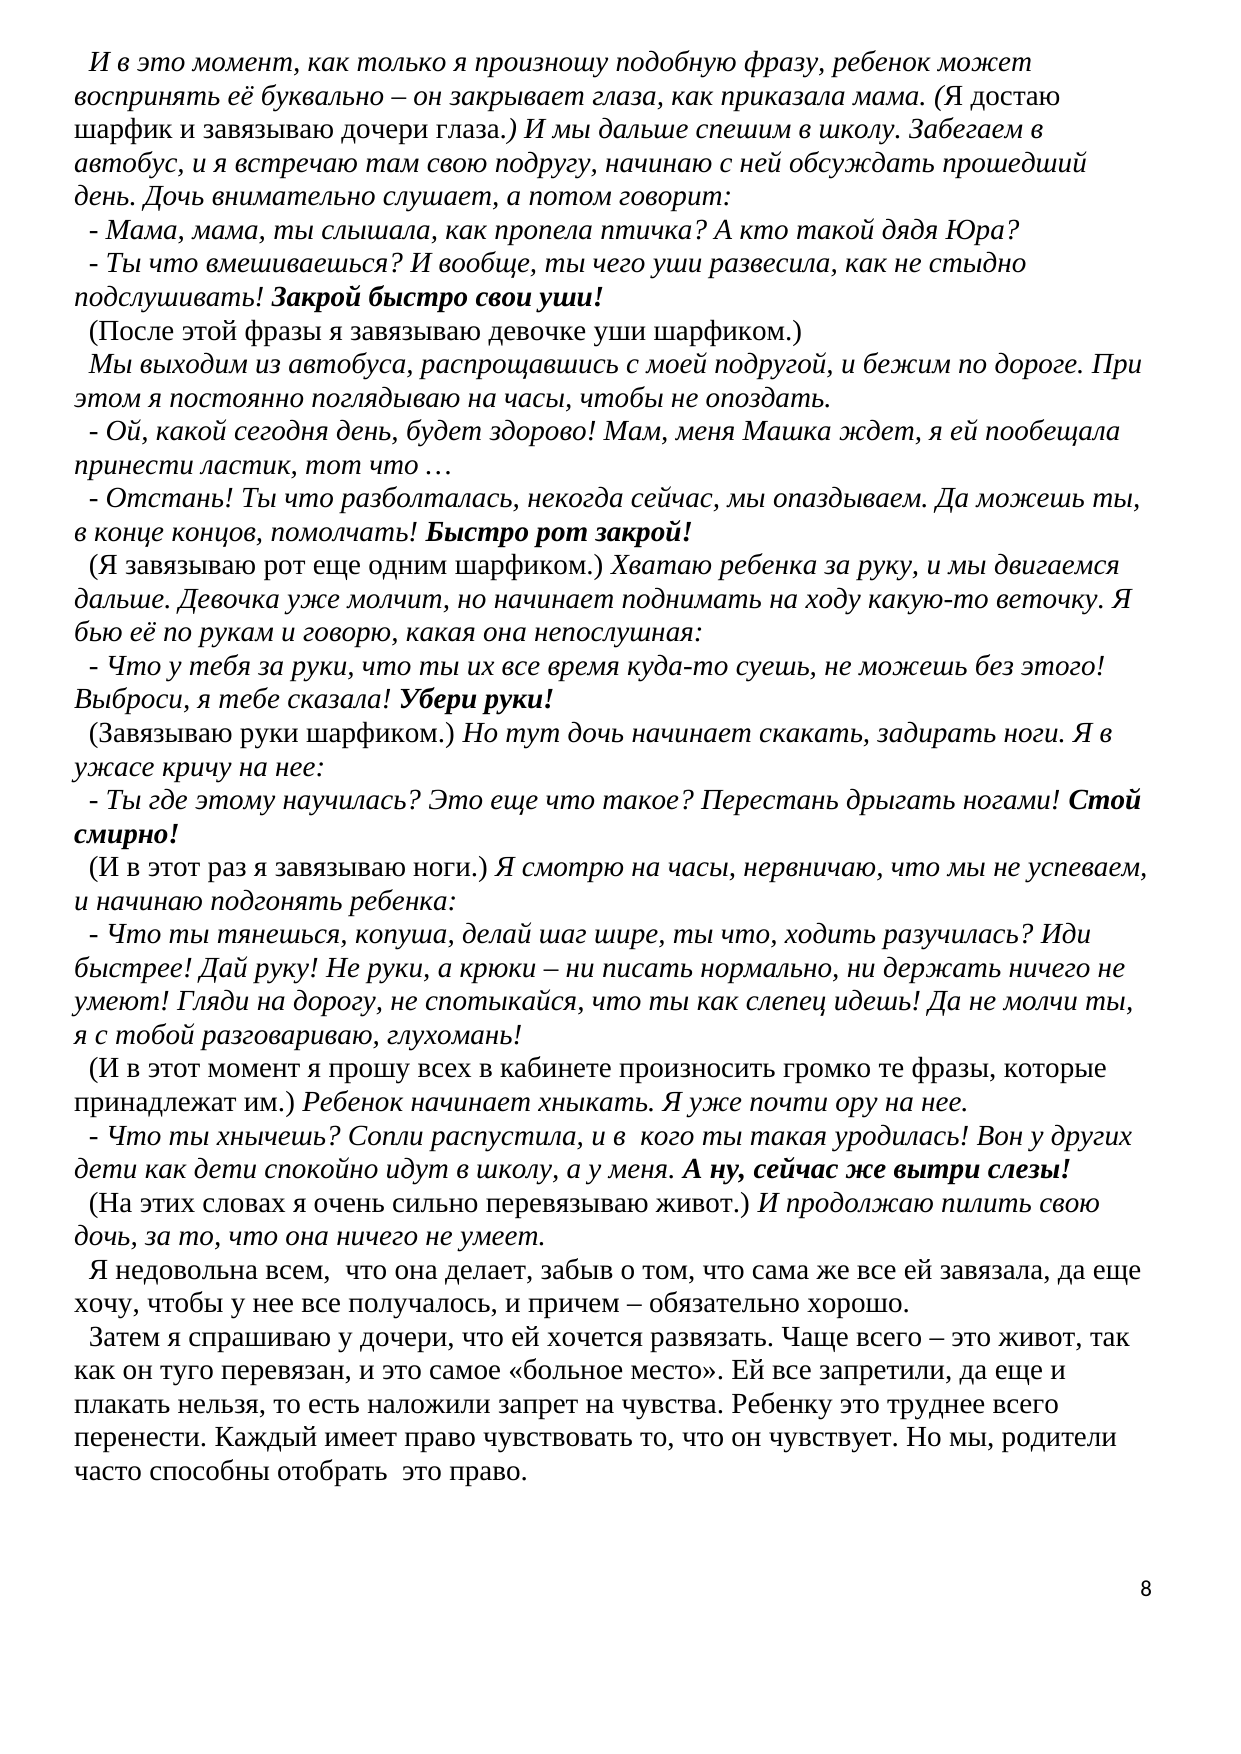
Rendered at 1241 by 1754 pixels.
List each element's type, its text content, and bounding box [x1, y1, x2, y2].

text (После этой фразы я завязываю девочке уши шарфиком.) [74, 313, 1152, 346]
text (Завязываю руки шарфиком.) Но тут дочь начинает скакать, задирать ноги. Я в ужасе кричу на нее: [74, 715, 1152, 782]
text Я недовольна всем, что она делает, забыв о том, что сама же все ей завязала, да еще хочу, чтобы у нее все получалось, и причем – обязательно хорошо. [74, 1252, 1152, 1319]
text И в это момент, как только я произношу подобную фразу, ребенок может воспринять её буквально – он закрывает глаза, как приказала мама. (Я достаю шарфик и завязываю дочери глаза.) И мы дальше спешим в школу. Забегаем в автобус, и я встречаю там свою подругу, начинаю с ней обсуждать прошедший день. Дочь внимательно слушает, а потом говорит: [74, 44, 1152, 212]
text (На этих словах я очень сильно перевязываю живот.) И продолжаю пилить свою дочь, за то, что она ничего не умеет. [74, 1185, 1152, 1252]
text - Ты где этому научилась? Это еще что такое? Перестань дрыгать ногами! Стой смирно! [74, 782, 1152, 849]
text - Что у тебя за руки, что ты их все время куда-то суешь, не можешь без этого! Выброси, я тебе сказала! Убери руки! [74, 648, 1152, 715]
text - Ты что вмешиваешься? И вообще, ты чего уши развесила, как не стыдно подслушивать! Закрой быстро свои уши! [74, 246, 1152, 313]
text Мы выходим из автобуса, распрощавшись с моей подругой, и бежим по дороге. При этом я постоянно поглядываю на часы, чтобы не опоздать. [74, 346, 1152, 413]
text - Мама, мама, ты слышала, как пропела птичка? А кто такой дядя Юра? [74, 212, 1152, 246]
text - Что ты хнычешь? Сопли распустила, и в кого ты такая уродилась! Вон у других дети как дети спокойно идут в школу, а у меня. А ну, сейчас же вытри слезы! [74, 1118, 1152, 1185]
text Затем я спрашиваю у дочери, что ей хочется развязать. Чаще всего – это живот, так как он туго перевязан, и это самое «больное место». Ей все запретили, да еще и плакать нельзя, то есть наложили запрет на чувства. Ребенку это труднее всего перенести. Каждый имеет право чувствовать то, что он чувствует. Но мы, родители часто способны отобрать это право. [74, 1319, 1152, 1487]
text (И в этот раз я завязываю ноги.) Я смотрю на часы, нервничаю, что мы не успеваем, и начинаю подгонять ребенка: [74, 849, 1152, 916]
text (Я завязываю рот еще одним шарфиком.) Хватаю ребенка за руку, и мы двигаемся дальше. Девочка уже молчит, но начинает поднимать на ходу какую-то веточку. Я бью её по рукам и говорю, какая она непослушная: [74, 547, 1152, 648]
text - Отстань! Ты что разболталась, некогда сейчас, мы опаздываем. Да можешь ты, в конце концов, помолчать! Быстро рот закрой! [74, 480, 1152, 547]
text - Ой, какой сегодня день, будет здорово! Мам, меня Машка ждет, я ей пообещала принести ластик, тот что … [74, 413, 1152, 480]
text - Что ты тянешься, копуша, делай шаг шире, ты что, ходить разучилась? Иди быстрее! Дай руку! Не руки, а крюки – ни писать нормально, ни держать ничего не умеют! Гляди на дорогу, не спотыкайся, что ты как слепец идешь! Да не молчи ты, я с тобой разговариваю, глухомань! [74, 916, 1152, 1051]
text (И в этот момент я прошу всех в кабинете произносить громко те фразы, которые принадлежат им.) Ребенок начинает хныкать. Я уже почти ору на нее. [74, 1051, 1152, 1118]
